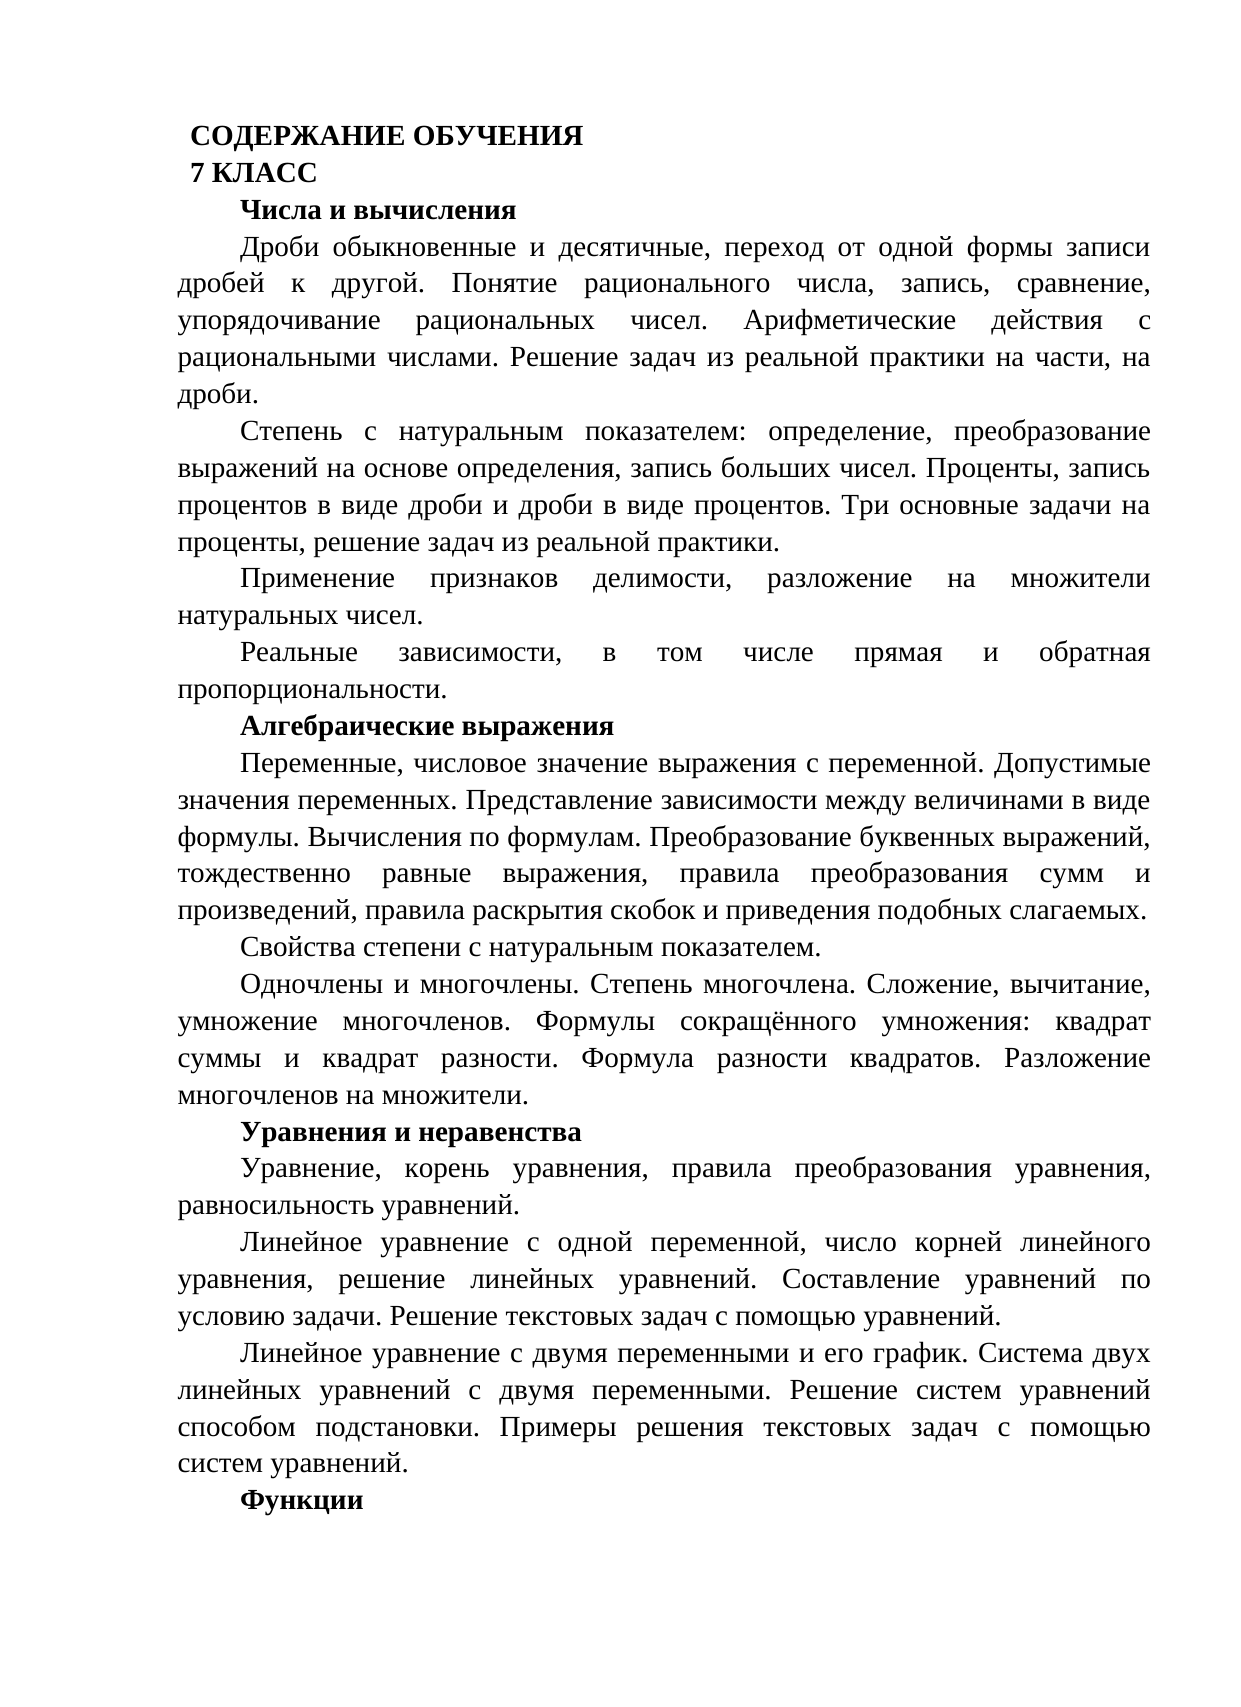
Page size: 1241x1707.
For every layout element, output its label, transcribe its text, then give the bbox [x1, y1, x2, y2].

text Степень с натуральным показателем: определение, преобразование выражений на основе определения, запись больших чисел. Проценты, запись процентов в виде дроби и дроби в виде процентов. Три основные задачи на проценты, решение задач из реальной практики. [177, 413, 1152, 557]
text Дроби обыкновенные и десятичные, переход от одной формы записи дробей к другой. Понятие рационального числа, запись, сравнение, упорядочивание рациональных чисел. Арифметические действия с рациональными числами. Решение задач из реальной практики на части, на дроби. [177, 229, 1152, 410]
text Уравнение, корень уравнения, правила преобразования уравнения, равносильность уравнений. [177, 1151, 1152, 1221]
text СОДЕРЖАНИЕ ОБУЧЕНИЯ [190, 118, 1152, 152]
text Линейное уравнение с одной переменной, число корней линейного уравнения, решение линейных уравнений. Составление уравнений по условию задачи. Решение текстовых задач с помощью уравнений. [177, 1224, 1152, 1332]
text Числа и вычисления [177, 192, 1152, 225]
text Функции [177, 1482, 1152, 1516]
text Одночлены и многочлены. Степень многочлена. Сложение, вычитание, умножение многочленов. Формулы сокращённого умножения: квадрат суммы и квадрат разности. Формула разности квадратов. Разложение многочленов на множители. [177, 966, 1152, 1110]
text Свойства степени с натуральным показателем. [177, 929, 1152, 963]
text Реальные зависимости, в том числе прямая и обратная пропорциональности. [177, 634, 1152, 705]
text Линейное уравнение с двумя переменными и его график. Система двух линейных уравнений с двумя переменными. Решение систем уравнений способом подстановки. Примеры решения текстовых задач с помощью систем уравнений. [177, 1335, 1152, 1479]
text Переменные, числовое значение выражения с переменной. Допустимые значения переменных. Представление зависимости между величинами в виде формулы. Вычисления по формулам. Преобразование буквенных выражений, тождественно равные выражения, правила преобразования сумм и произведений, правила раскрытия скобок и приведения подобных слагаемых. [177, 745, 1152, 926]
text Применение признаков делимости, разложение на множители натуральных чисел. [177, 561, 1152, 631]
text Алгебраические выражения [177, 708, 1152, 742]
text 7 КЛАСС [190, 155, 1152, 188]
text Уравнения и неравенства [177, 1114, 1152, 1147]
